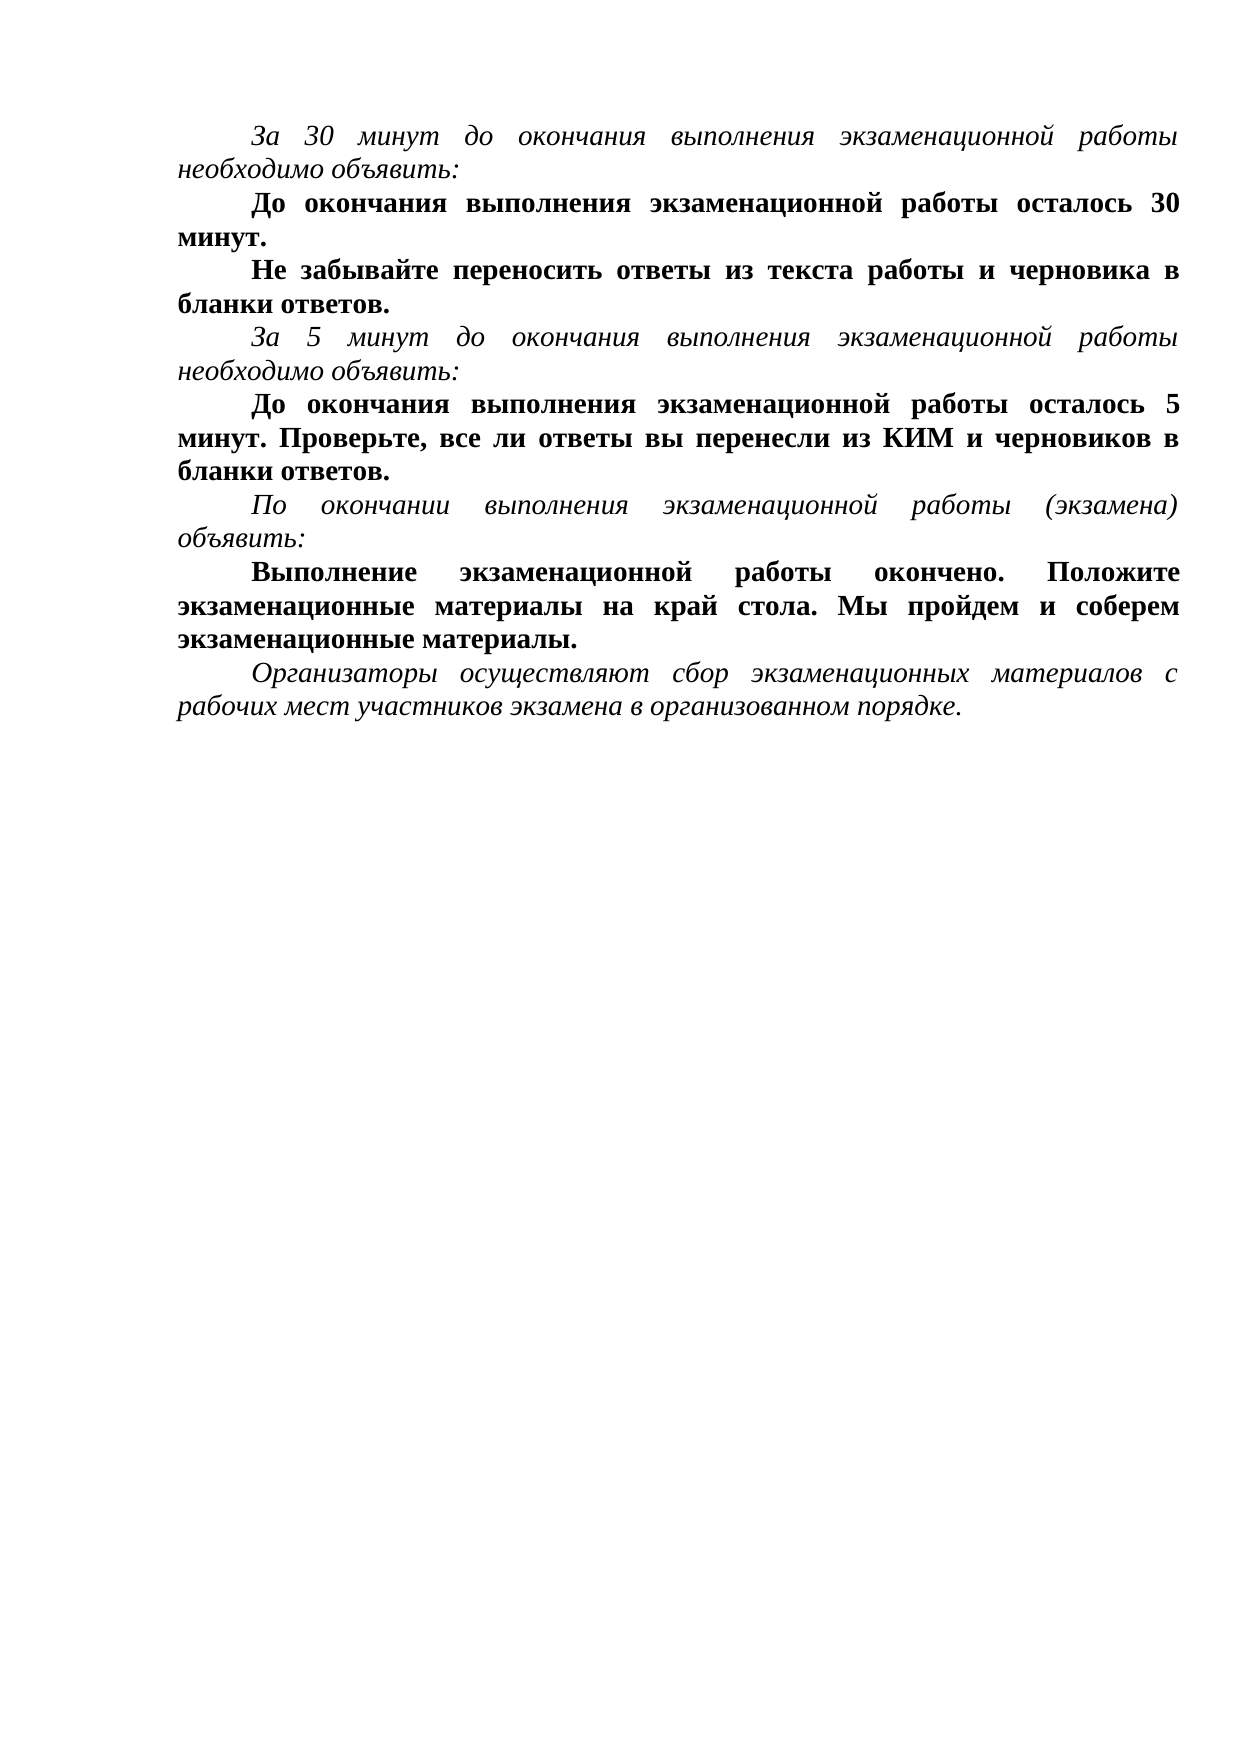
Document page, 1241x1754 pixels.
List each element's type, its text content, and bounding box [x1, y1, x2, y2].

text По окончании выполнения экзаменационной работы (экзамена) объявить: [177, 487, 1181, 554]
text За 5 минут до окончания выполнения экзаменационной работы необходимо объявить: [177, 319, 1181, 386]
text Выполнение экзаменационной работы окончено. Положите экзаменационные материалы на край стола. Мы пройдем и соберем экзаменационные материалы. [177, 554, 1181, 655]
text Не забывайте переносить ответы из текста работы и черновика в бланки ответов. [177, 252, 1181, 319]
text За 30 минут до окончания выполнения экзаменационной работы необходимо объявить: [177, 118, 1181, 185]
text До окончания выполнения экзаменационной работы осталось 5 минут. Проверьте, все ли ответы вы перенесли из КИМ и черновиков в бланки ответов. [177, 386, 1181, 487]
text До окончания выполнения экзаменационной работы осталось 30 минут. [177, 185, 1181, 252]
text Организаторы осуществляют сбор экзаменационных материалов с рабочих мест участников экзамена в организованном порядке. [177, 655, 1181, 722]
